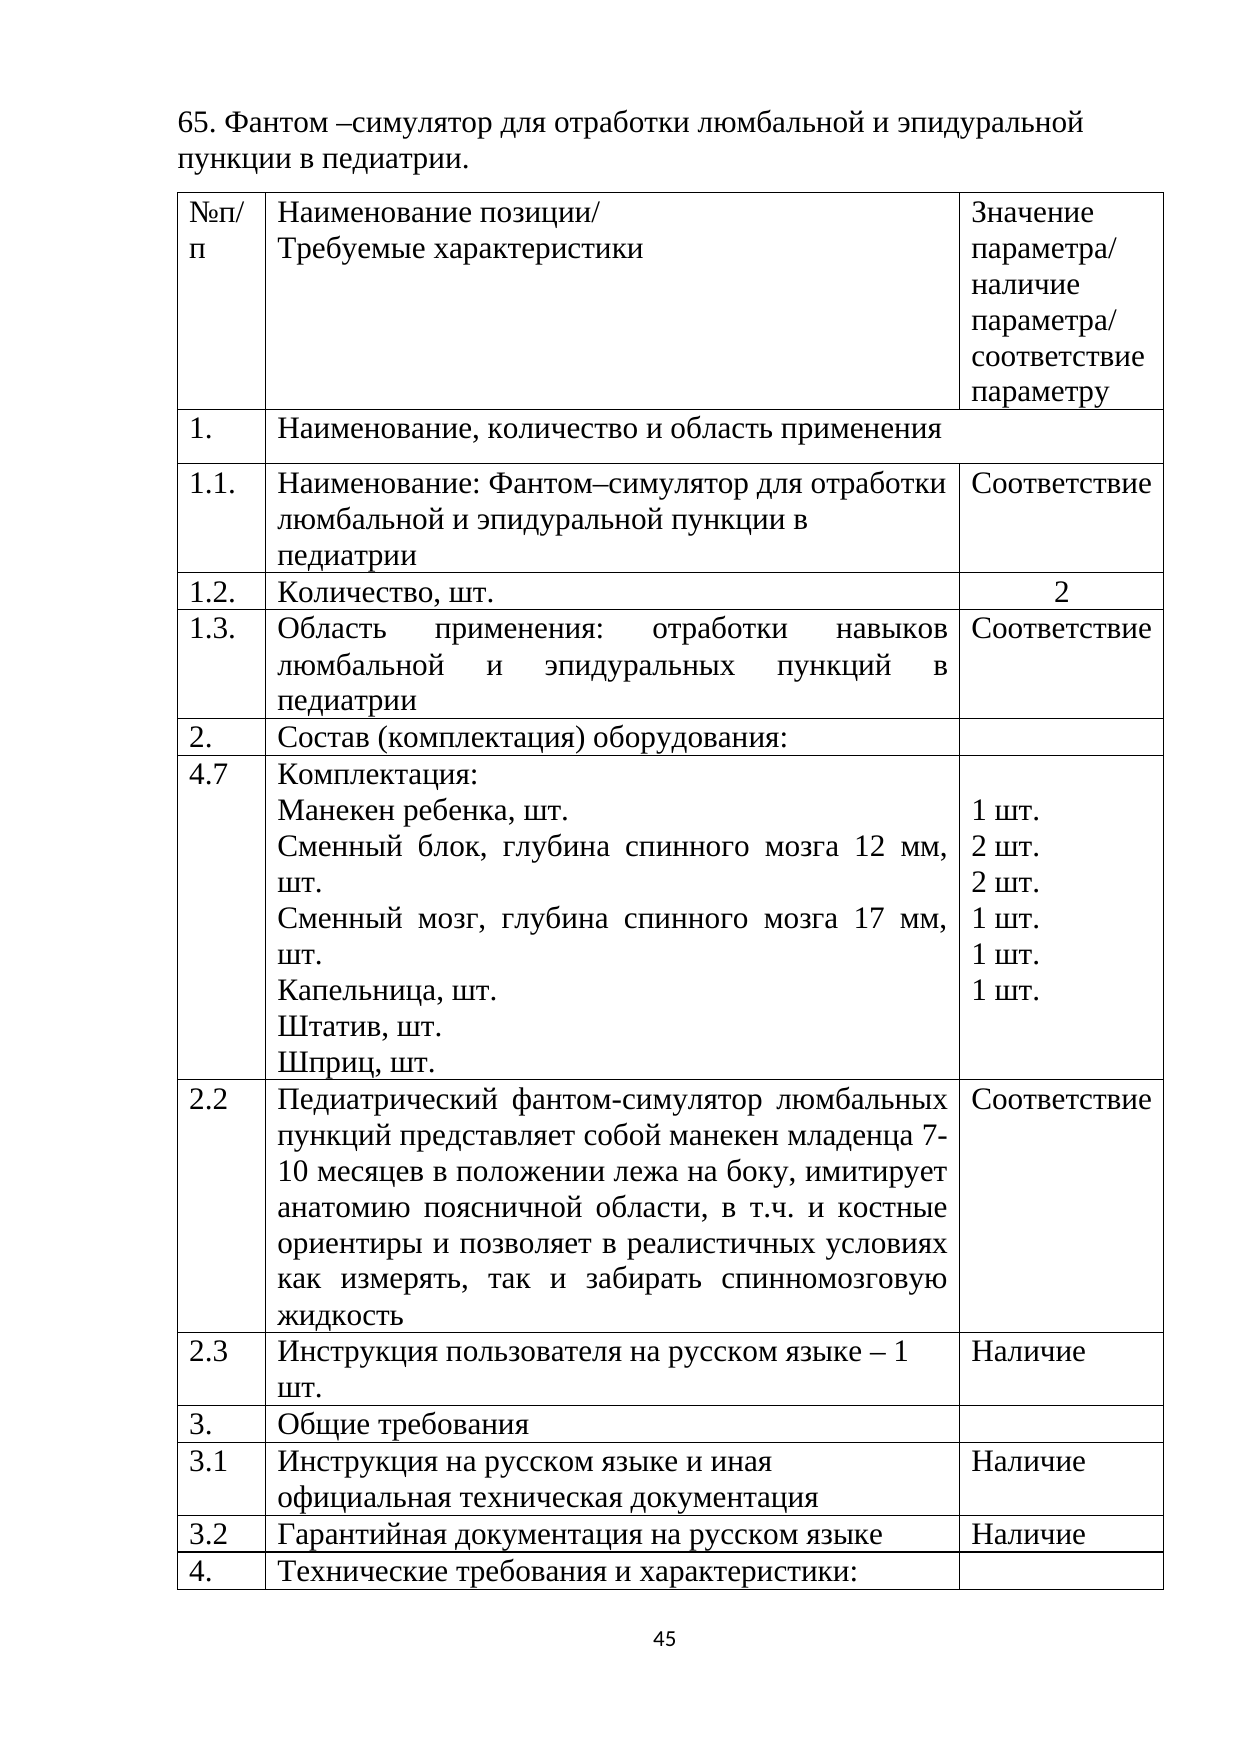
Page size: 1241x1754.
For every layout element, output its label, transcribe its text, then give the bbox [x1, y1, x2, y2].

table_cell Общие требования [266, 1406, 959, 1442]
table_cell Наименование, количество и область применения [266, 410, 1163, 463]
table_cell [960, 1406, 1163, 1442]
table_cell Инструкция на русском языке и иная официальная техническая документация [266, 1443, 959, 1514]
table_cell 2.2 [178, 1080, 265, 1332]
table_cell Гарантийная документация на русском языке [266, 1516, 959, 1551]
table_cell 1.2. [178, 573, 265, 609]
table_cell 3.2 [178, 1516, 265, 1551]
table_cell Соответствие [960, 1080, 1163, 1332]
table_cell 4. [178, 1553, 265, 1588]
table_cell 1.3. [178, 610, 265, 718]
table_cell Наличие [960, 1443, 1163, 1514]
table_cell Состав (комплектация) оборудования: [266, 719, 959, 754]
table_cell Соответствие [960, 610, 1163, 718]
table_cell Количество, шт. [266, 573, 959, 609]
table_cell 1 шт. 2 шт. 2 шт. 1 шт. 1 шт. 1 шт. [960, 756, 1163, 1079]
table_cell Инструкция пользователя на русском языке – 1 шт. [266, 1333, 959, 1404]
table_cell 3. [178, 1406, 265, 1442]
table_header №п/п [178, 193, 265, 409]
text 65. Фантом –симулятор для отработки люмбальной и эпидуральной пункции в педиатрии. [177, 103, 1152, 175]
table_cell Наличие [960, 1516, 1163, 1551]
table_cell Педиатрический фантом-симулятор люмбальных пункций представляет собой манекен младенца 7-10 месяцев в положении лежа на боку, имитирует анатомию поясничной области, в т.ч. и костные ориентиры и позволяет в реалистичных условиях как измерять, так и забирать спинномозговую жидкость [266, 1080, 959, 1332]
table_cell Соответствие [960, 464, 1163, 572]
table_cell 3.1 [178, 1443, 265, 1514]
table_cell Область применения: отработки навыков люмбальной и эпидуральных пункций в педиатрии [266, 610, 959, 718]
table_cell 2 [960, 573, 1163, 609]
table_cell Технические требования и характеристики: [266, 1553, 959, 1588]
table_cell 1. [178, 410, 265, 463]
table_cell [960, 1553, 1163, 1588]
table_cell Наименование: Фантом–симулятор для отработки люмбальной и эпидуральной пункции в педиатрии [266, 464, 959, 572]
table_cell [960, 719, 1163, 754]
table_cell 2. [178, 719, 265, 754]
table_cell Комплектация: Манекен ребенка, шт. Сменный блок, глубина спинного мозга 12 мм, шт. Сменный мозг, глубина спинного мозга 17 мм, шт. Капельница, шт. Штатив, шт. Шприц, шт. [266, 756, 959, 1079]
table_cell 1.1. [178, 464, 265, 572]
table_header Наименование позиции/ Требуемые характеристики [266, 193, 959, 409]
table_cell 2.3 [178, 1333, 265, 1404]
table_cell Наличие [960, 1333, 1163, 1404]
table_cell 4.7 [178, 756, 265, 1079]
table_header Значение параметра/ наличие параметра/ соответствие параметру [960, 193, 1163, 409]
